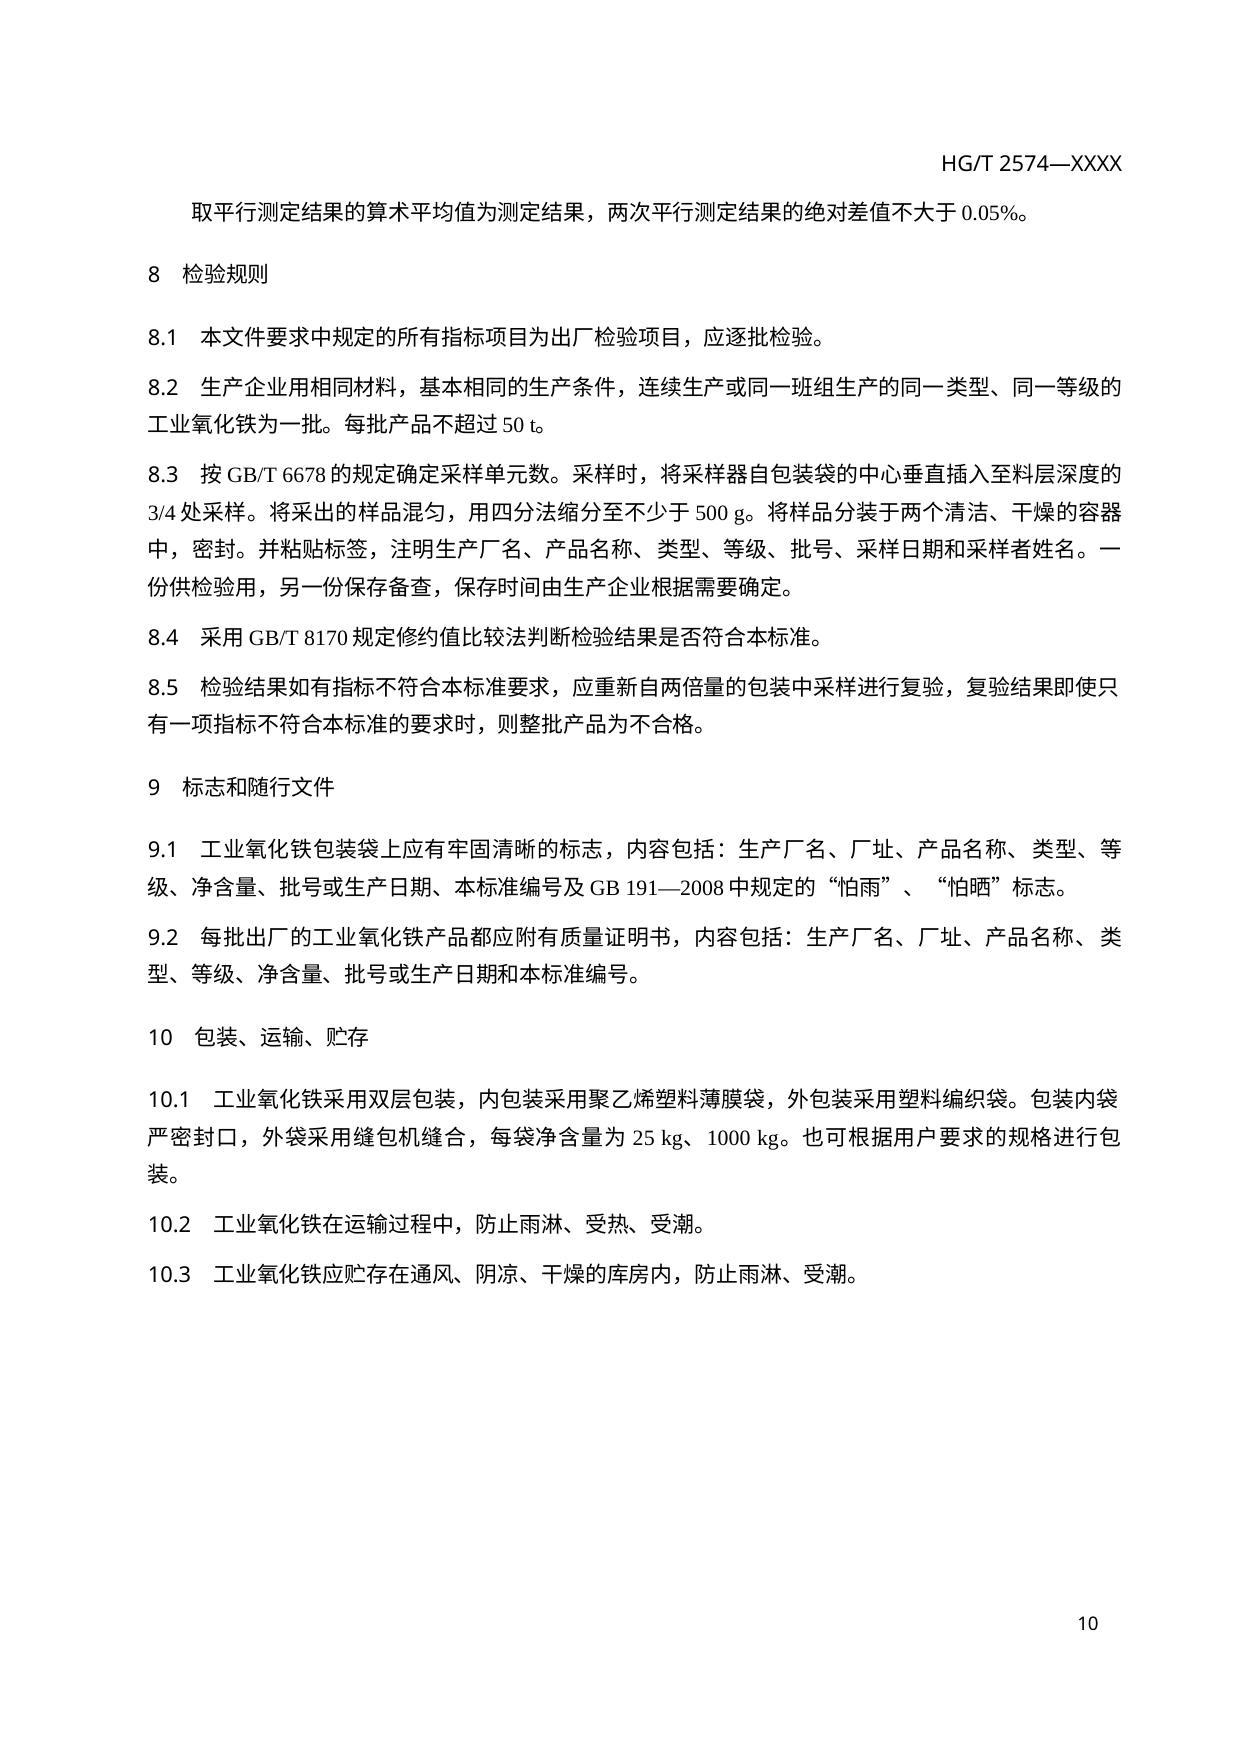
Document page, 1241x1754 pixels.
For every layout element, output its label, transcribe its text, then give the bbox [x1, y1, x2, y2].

text 生产企业用相同材料，基本相同的生产条件，连续生产或同一班组生产的同一类型、同一等级的工业氧化铁为一批。每批产品不超过50 t。 [148, 365, 1122, 440]
text 按GB/T 6678的规定确定采样单元数。采样时，将采样器自包装袋的中心垂直插入至料层深度的3/4处采样。将采出的样品混匀，用四分法缩分至不少于500 g。将样品分装于两个清洁、干燥的容器中，密封。并粘贴标签，注明生产厂名、产品名称、类型、等级、批号、采样日期和采样者姓名。一份供检验用，另一份保存备查，保存时间由生产企业根据需要确定。 [148, 452, 1122, 602]
text 工业氧化铁采用双层包装，内包装采用聚乙烯塑料薄膜袋，外包装采用塑料编织袋。包装内袋严密封口，外袋采用缝包机缝合，每袋净含量为25 kg、1000 kg。也可根据用户要求的规格进行包装。 [148, 1077, 1122, 1190]
text 本文件要求中规定的所有指标项目为出厂检验项目，应逐批检验。 [148, 315, 1122, 352]
text 采用GB/T 8170规定修约值比较法判断检验结果是否符合本标准。 [148, 615, 1122, 652]
text 工业氧化铁应贮存在通风、阴凉、干燥的库房内，防止雨淋、受潮。 [148, 1252, 1122, 1290]
text 工业氧化铁包装袋上应有牢固清晰的标志，内容包括：生产厂名、厂址、产品名称、类型、等级、净含量、批号或生产日期、本标准编号及GB 191—2008中规定的“怕雨”、“怕晒”标志。 [148, 827, 1122, 902]
text 每批出厂的工业氧化铁产品都应附有质量证明书，内容包括：生产厂名、厂址、产品名称、类型、等级、净含量、批号或生产日期和本标准编号。 [148, 915, 1122, 990]
text 检验结果如有指标不符合本标准要求，应重新自两倍量的包装中采样进行复验，复验结果即使只有一项指标不符合本标准的要求时，则整批产品为不合格。 [148, 665, 1122, 740]
text 取平行测定结果的算术平均值为测定结果，两次平行测定结果的绝对差值不大于0.05%。 [148, 190, 1122, 227]
text 工业氧化铁在运输过程中，防止雨淋、受热、受潮。 [148, 1202, 1122, 1240]
text 检验规则 [148, 252, 1122, 290]
text 包装、运输、贮存 [148, 1015, 1122, 1052]
text 标志和随行文件 [148, 765, 1122, 802]
